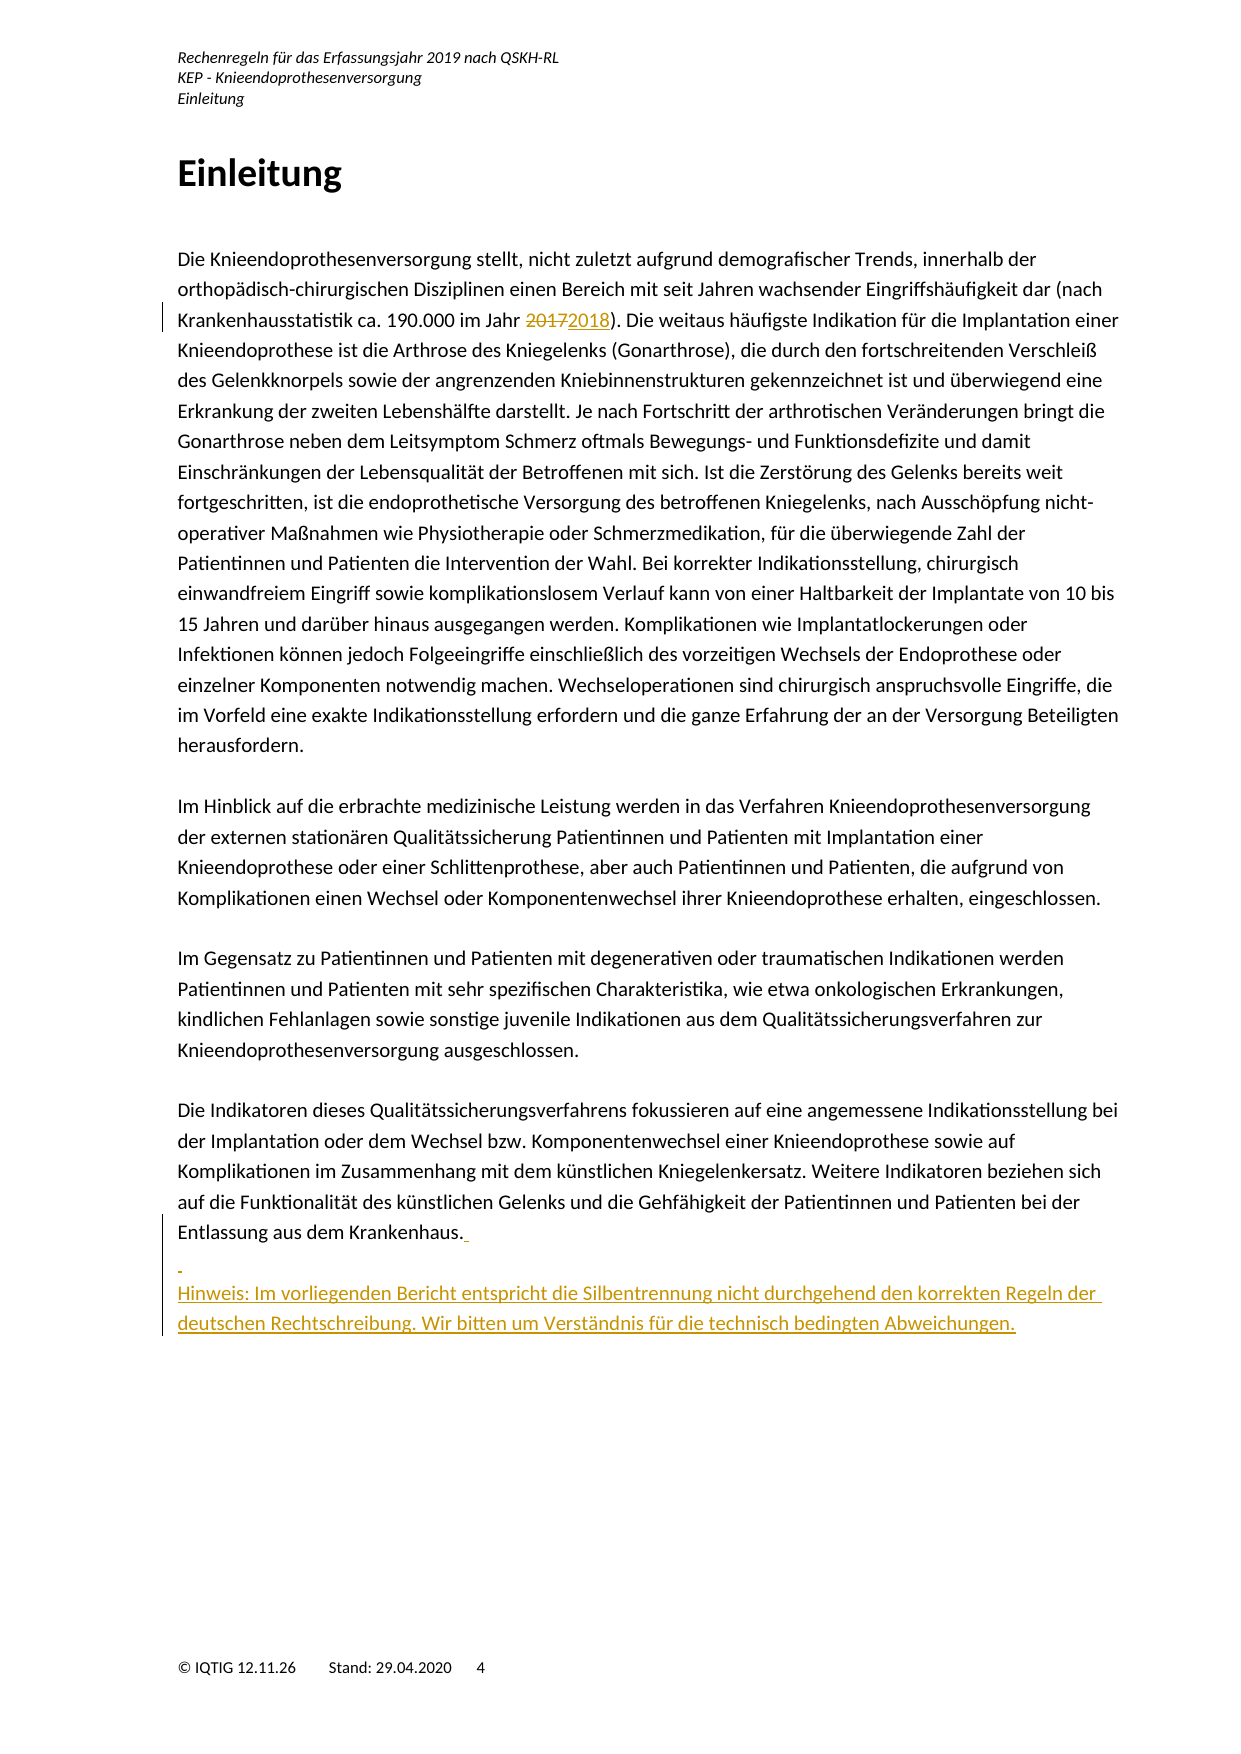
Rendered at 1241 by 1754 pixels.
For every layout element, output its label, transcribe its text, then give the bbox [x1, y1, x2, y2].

text Einleitung [177, 148, 1122, 196]
text Die Knieendoprothesenversorgung stellt, nicht zuletzt aufgrund demografischer Trends, innerhalb der orthopädisch-chirurgischen Disziplinen einen Bereich mit seit Jahren wachsender Eingriffshäufigkeit dar (nach Krankenhausstatistik ca. 190.000 im Jahr ). Die weitaus häufigste Indikation für die Implantation einer Knieendoprothese ist die Arthrose des Kniegelenks (Gonarthrose), die durch den fortschreitenden Verschleiß des Gelenkknorpels sowie der angrenzenden Kniebinnenstrukturen gekennzeichnet ist und überwiegend eine Erkrankung der zweiten Lebenshälfte darstellt. Je nach Fortschritt der arthrotischen Veränderungen bringt die Gonarthrose neben dem Leitsymptom Schmerz oftmals Bewegungs- und Funktionsdefizite und damit Einschränkungen der Lebensqualität der Betroffenen mit sich. Ist die Zerstörung des Gelenks bereits weit fortgeschritten, ist die endoprothetische Versorgung des betroffenen Kniegelenks, nach Ausschöpfung nicht-operativer Maßnahmen wie Physiotherapie oder Schmerzmedikation, für die überwiegende Zahl der Patientinnen und Patienten die Intervention der Wahl. Bei korrekter Indikationsstellung, chirurgisch einwandfreiem Eingriff sowie komplikationslosem Verlauf kann von einer Haltbarkeit der Implantate von 10 bis 15 Jahren und darüber hinaus ausgegangen werden. Komplikationen wie Implantatlockerungen oder Infektionen können jedoch Folgeeingriffe einschließlich des vorzeitigen Wechsels der Endoprothese oder einzelner Komponenten notwendig machen. Wechseloperationen sind chirurgisch anspruchsvolle Eingriffe, die im Vorfeld eine exakte Indikationsstellung erfordern und die ganze Erfahrung der an der Versorgung Beteiligten herausfordern. Im Hinblick auf die erbrachte medizinische Leistung werden in das Verfahren Knieendoprothesenversorgung der externen stationären Qualitätssicherung Patientinnen und Patienten mit Implantation einer Knieendoprothese oder einer Schlittenprothese, aber auch Patientinnen und Patienten, die aufgrund von Komplikationen einen Wechsel oder Komponentenwechsel ihrer Knieendoprothese erhalten, eingeschlossen. Im Gegensatz zu Patientinnen und Patienten mit degenerativen oder traumatischen Indikationen werden Patientinnen und Patienten mit sehr spezifischen Charakteristika, wie etwa onkologischen Erkrankungen, kindlichen Fehlanlagen sowie sonstige juvenile Indikationen aus dem Qualitätssicherungsverfahren zur Knieendoprothesenversorgung ausgeschlossen. Die Indikatoren dieses Qualitätssicherungsverfahrens fokussieren auf eine angemessene Indikationsstellung bei der Implantation oder dem Wechsel bzw. Komponentenwechsel einer Knieendoprothese sowie auf Komplikationen im Zusammenhang mit dem künstlichen Kniegelenkersatz. Weitere Indikatoren beziehen sich auf die Funktionalität des künstlichen Gelenks und die Gehfähigkeit der Patientinnen und Patienten bei der Entlassung aus dem Krankenhaus. [177, 246, 1122, 1336]
